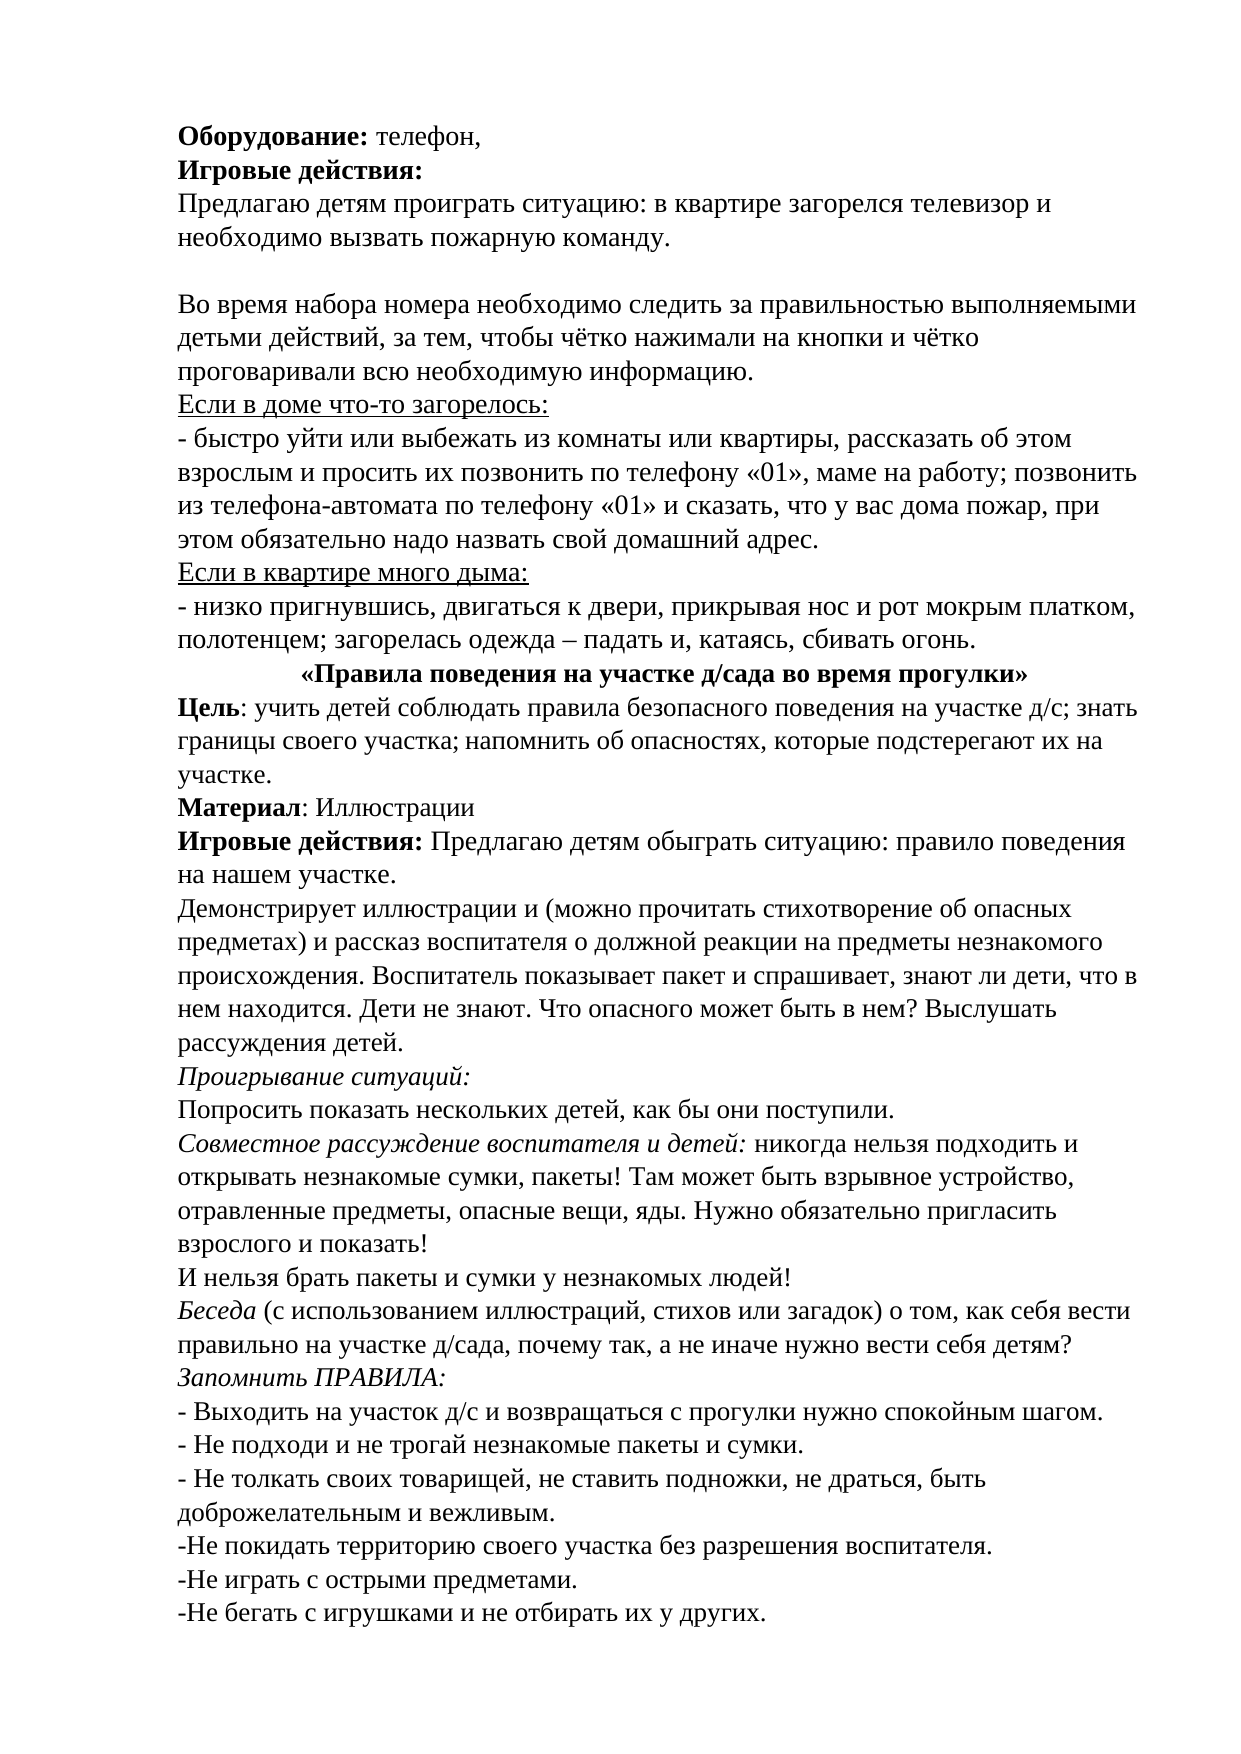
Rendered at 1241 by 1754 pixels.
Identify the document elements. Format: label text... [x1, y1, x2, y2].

text -Не играть с острыми предметами. [177, 1560, 1152, 1594]
text Совместное рассуждение воспитателя и детей: никогда нельзя подходить и открывать незнакомые сумки, пакеты! Там может быть взрывное устройство, отравленные предметы, опасные вещи, яды. Нужно обязательно пригласить взрослого и показать! [177, 1124, 1152, 1258]
text Проигрывание ситуаций: [177, 1057, 1152, 1091]
text Во время набора номера необходимо следить за правильностью выполняемыми детьми действий, за тем, чтобы чётко нажимали на кнопки и чётко проговаривали всю необходимую информацию. [177, 252, 1152, 386]
text Предлагаю детям проиграть ситуацию: в квартире загорелся телевизор и необходимо вызвать пожарную команду. [177, 185, 1152, 252]
text Беседа (с использованием иллюстраций, стихов или загадок) о том, как себя вести правильно на участке д/сада, почему так, а не иначе нужно вести себя детям? [177, 1292, 1152, 1359]
text Игровые действия: [177, 152, 1152, 185]
text - Не подходи и не трогай незнакомые пакеты и сумки. [177, 1426, 1152, 1460]
text Оборудование: телефон, [177, 118, 1152, 152]
text «Правила поведения на участке д/сада во время прогулки» [177, 655, 1152, 688]
text Если в квартире много дыма: [177, 554, 1152, 588]
text И нельзя брать пакеты и сумки у незнакомых людей! [177, 1258, 1152, 1292]
text Запомнить ПРАВИЛА: [177, 1359, 1152, 1393]
text Попросить показать нескольких детей, как бы они поступили. [177, 1091, 1152, 1124]
text Материал: Иллюстрации [177, 789, 1152, 822]
text -Не бегать с игрушками и не отбирать их у других. [177, 1594, 1152, 1627]
text - Не толкать своих товарищей, не ставить подножки, не драться, быть [177, 1460, 1152, 1493]
text - низко пригнувшись, двигаться к двери, прикрывая нос и рот мокрым платком, полотенцем; загорелась одежда – падать и, катаясь, сбивать огонь. [177, 588, 1152, 655]
text - Выходить на участок д/с и возвращаться с прогулки нужно спокойным шагом. [177, 1393, 1152, 1426]
text Игровые действия: Предлагаю детям обыграть ситуацию: правило поведения на нашем участке. [177, 822, 1152, 889]
text Цель: учить детей соблюдать правила безопасного поведения на участке д/с; знать границы своего участка; напомнить об опасностях, которые подстерегают их на участке. [177, 688, 1152, 789]
text доброжелательным и вежливым. [177, 1493, 1152, 1527]
text Демонстрирует иллюстрации и (можно прочитать стихотворение об опасных предметах) и рассказ воспитателя о должной реакции на предметы незнакомого происхождения. Воспитатель показывает пакет и спрашивает, знают ли дети, что в нем находится. Дети не знают. Что опасного может быть в нем? Выслушать рассуждения детей. [177, 889, 1152, 1057]
text -Не покидать территорию своего участка без разрешения воспитателя. [177, 1527, 1152, 1560]
text Если в доме что-то загорелось: [177, 386, 1152, 420]
text - быстро уйти или выбежать из комнаты или квартиры, рассказать об этом взрослым и просить их позвонить по телефону «01», маме на работу; позвонить из телефона-автомата по телефону «01» и сказать, что у вас дома пожар, при этом обязательно надо назвать свой домашний адрес. [177, 420, 1152, 554]
